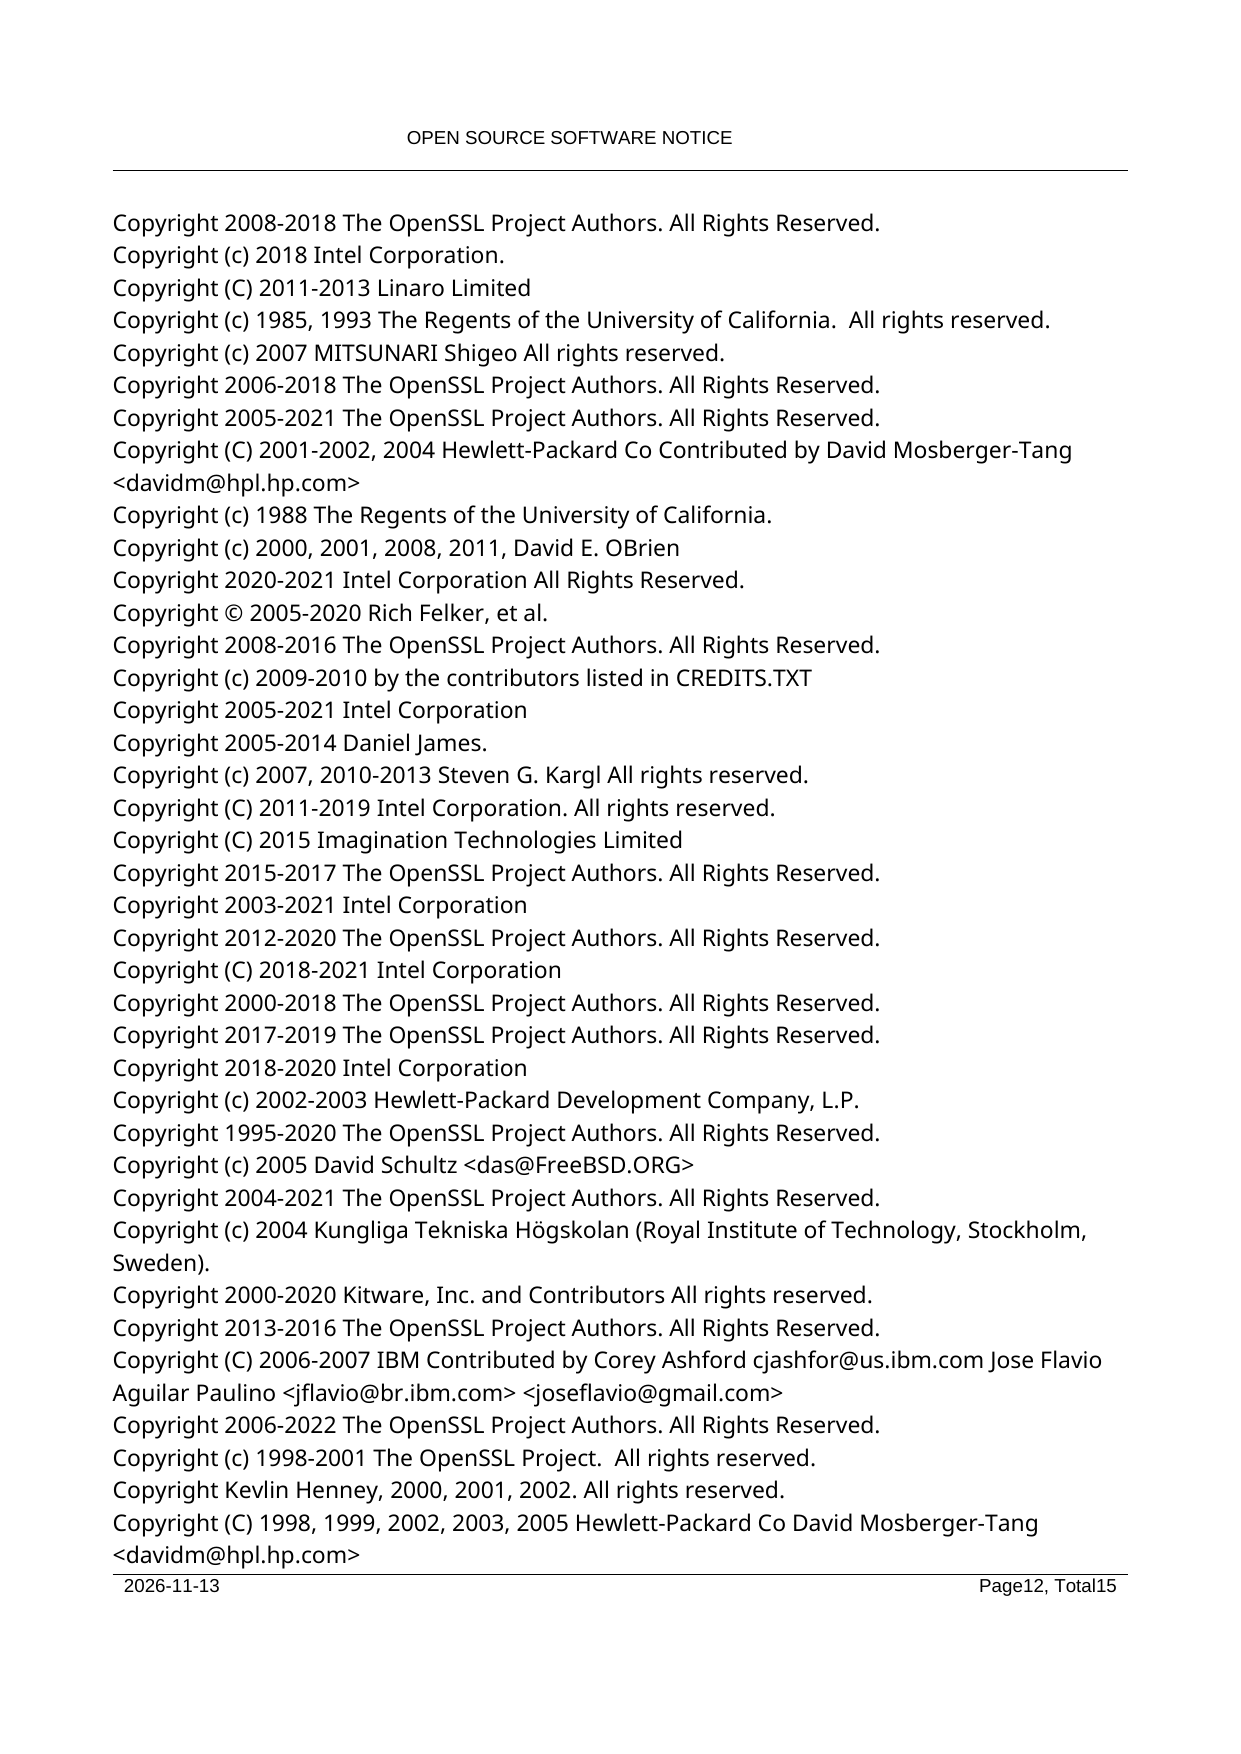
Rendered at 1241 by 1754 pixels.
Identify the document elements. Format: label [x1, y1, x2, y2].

text [112, 206, 1128, 1571]
